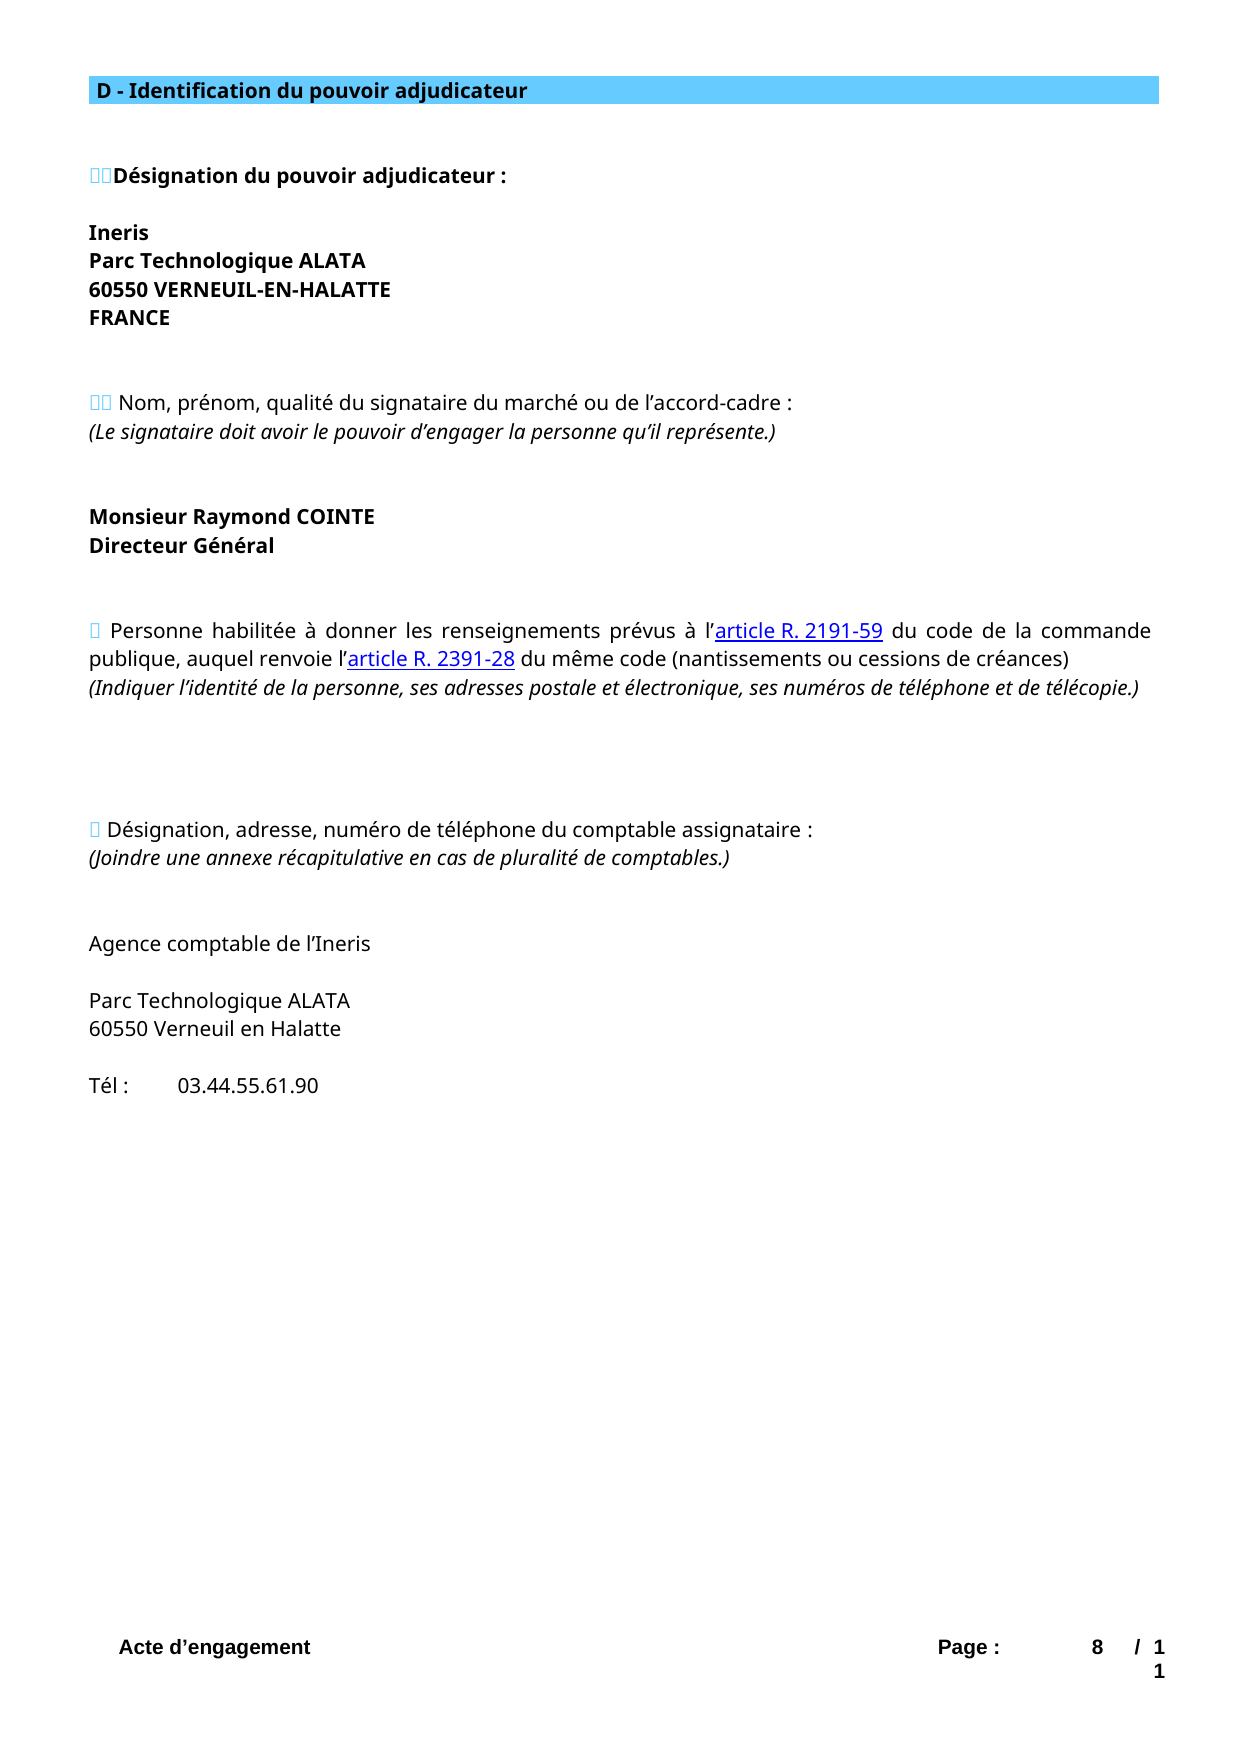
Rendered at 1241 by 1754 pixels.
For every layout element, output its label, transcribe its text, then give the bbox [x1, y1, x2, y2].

text Monsieur Raymond COINTE [89, 502, 1152, 531]
text (Le signataire doit avoir le pouvoir d’engager la personne qu’il représente.) [89, 417, 1152, 445]
text  Désignation, adresse, numéro de téléphone du comptable assignataire : [89, 815, 1152, 843]
text (Indiquer l’identité de la personne, ses adresses postale et électronique, ses numéros de téléphone et de télécopie.) [89, 673, 1152, 701]
list Ineris [89, 218, 1152, 246]
list 60550 VERNEUIL-EN-HALATTE [89, 275, 1152, 303]
text (Joindre une annexe récapitulative en cas de pluralité de comptables.) [89, 843, 1152, 872]
text Tél : 03.44.55.61.90 [89, 1071, 1152, 1099]
text  Personne habilitée à donner les renseignements prévus à l’article R. 2191-59 du code de la commande publique, auquel renvoie l’article R. 2391-28 du même code (nantissements ou cessions de créances) [89, 616, 1152, 673]
list FRANCE [89, 303, 1152, 332]
text 60550 Verneuil en Halatte [89, 1014, 1152, 1043]
text  Nom, prénom, qualité du signataire du marché ou de l’accord-cadre : [89, 388, 1152, 417]
text Directeur Général [89, 531, 1152, 559]
subtitle Désignation du pouvoir adjudicateur : [89, 161, 1152, 189]
text Parc Technologique ALATA [89, 986, 1152, 1014]
text Agence comptable de l’Ineris [89, 929, 1152, 957]
list Parc Technologique ALATA [89, 246, 1152, 275]
table_header D - Identification du pouvoir adjudicateur [89, 76, 1159, 104]
